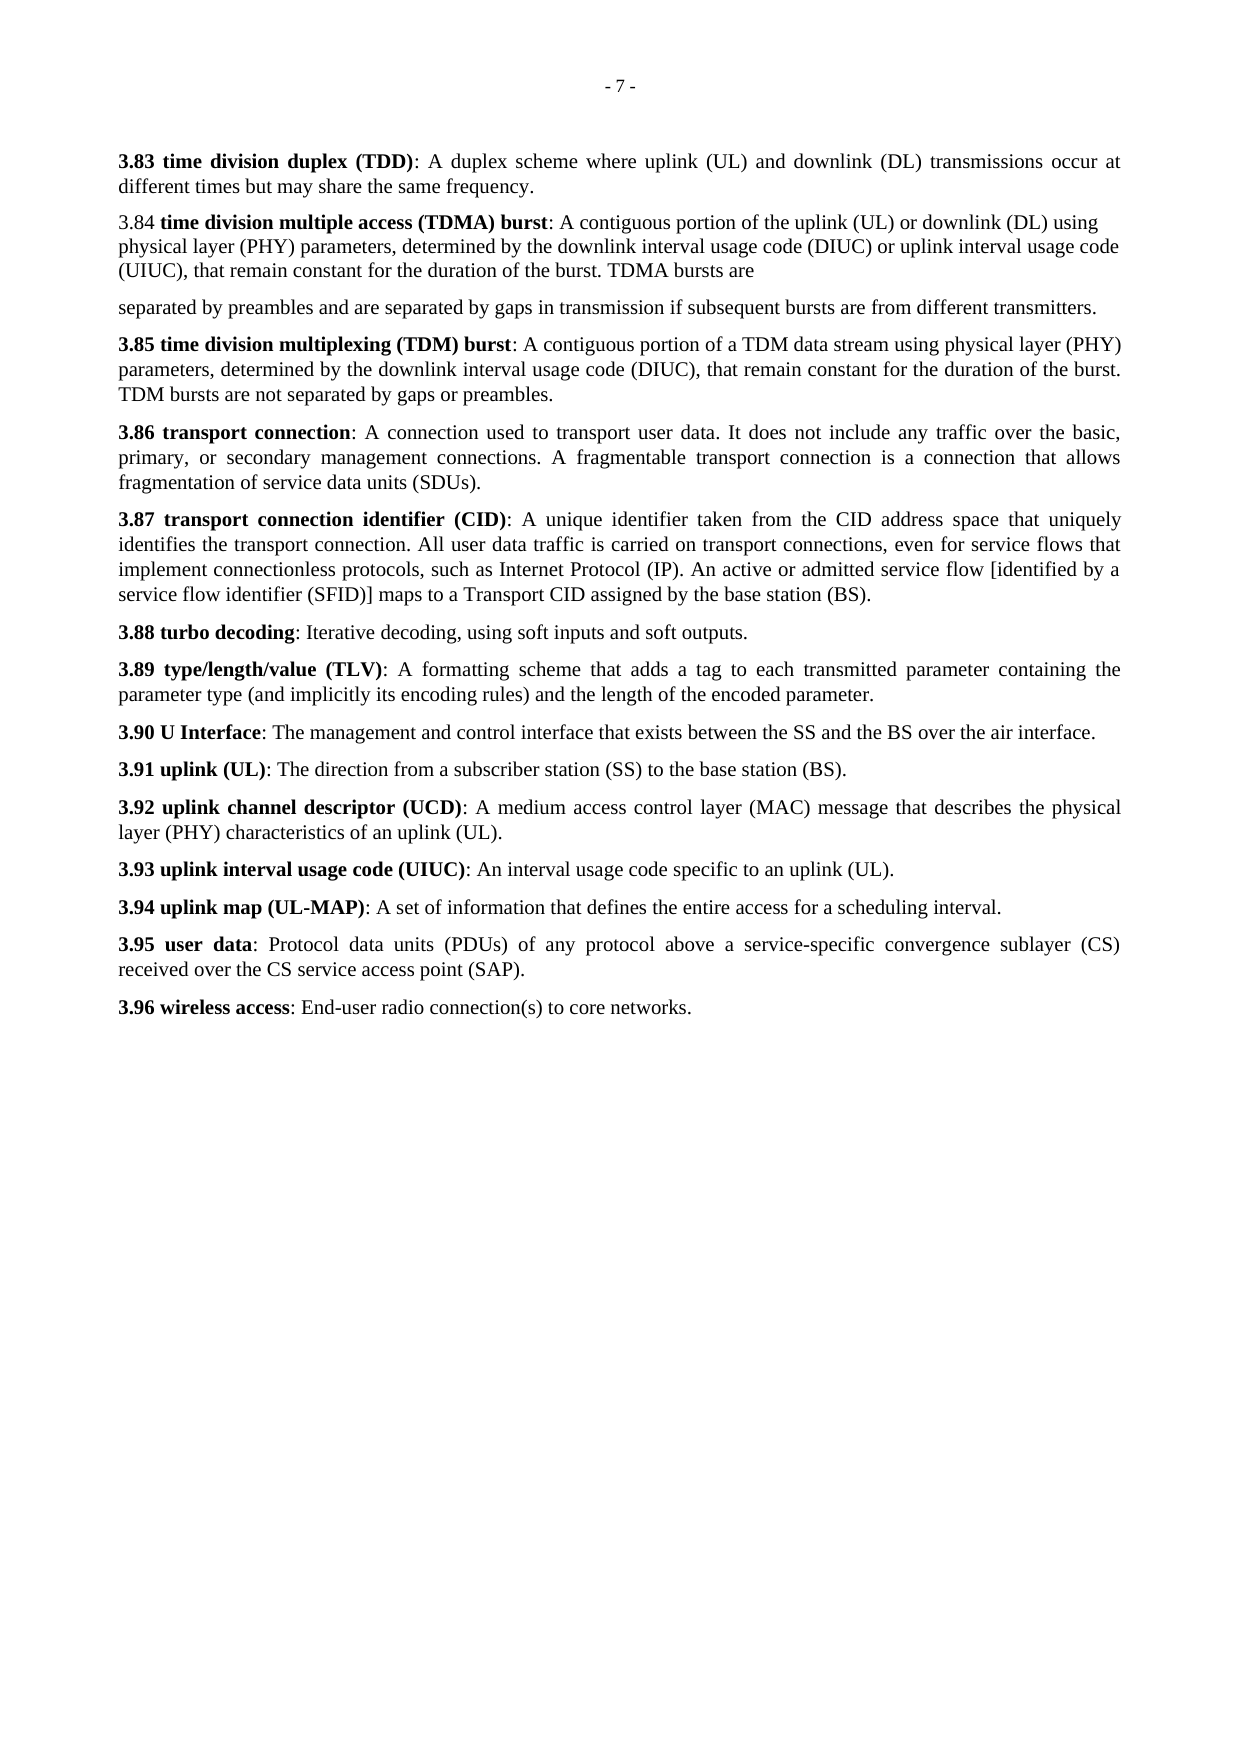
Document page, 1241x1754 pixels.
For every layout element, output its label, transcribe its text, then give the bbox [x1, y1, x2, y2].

text 3.93 uplink interval usage code (UIUC): An interval usage code specific to an uplink (UL). [118, 856, 1122, 881]
text 3.90 U Interface: The management and control interface that exists between the SS and the BS over the air interface. [118, 719, 1122, 744]
text separated by preambles and are separated by gaps in transmission if subsequent bursts are from different transmitters. [118, 295, 1122, 319]
text 3.91 uplink (UL): The direction from a subscriber station (SS) to the base station (BS). [118, 756, 1122, 781]
text 3.87 transport connection identifier (CID): A unique identifier taken from the CID address space that uniquely identifies the transport connection. All user data traffic is carried on transport connections, even for service flows that implement connectionless protocols, such as Internet Protocol (IP). An active or admitted service flow [identified by a service flow identifier (SFID)] maps to a Transport CID assigned by the base station (BS). [118, 506, 1122, 606]
text 3.88 turbo decoding: Iterative decoding, using soft inputs and soft outputs. [118, 619, 1122, 644]
text 3.89 type/length/value (TLV): A formatting scheme that adds a tag to each transmitted parameter containing the parameter type (and implicitly its encoding rules) and the length of the encoded parameter. [118, 656, 1122, 706]
text 3.92 uplink channel descriptor (UCD): A medium access control layer (MAC) message that describes the physical layer (PHY) characteristics of an uplink (UL). [118, 794, 1122, 844]
text 3.94 uplink map (UL-MAP): A set of information that defines the entire access for a scheduling interval. [118, 894, 1122, 919]
text 3.85 time division multiplexing (TDM) burst: A contiguous portion of a TDM data stream using physical layer (PHY) parameters, determined by the downlink interval usage code (DIUC), that remain constant for the duration of the burst. TDM bursts are not separated by gaps or preambles. [118, 331, 1122, 406]
text 3.84 time division multiple access (TDMA) burst: A contiguous portion of the uplink (UL) or downlink (DL) using physical layer (PHY) parameters, determined by the downlink interval usage code (DIUC) or uplink interval usage code (UIUC), that remain constant for the duration of the burst. TDMA bursts are [118, 210, 1122, 282]
text 3.83 time division duplex (TDD): A duplex scheme where uplink (UL) and downlink (DL) transmissions occur at different times but may share the same frequency. [118, 148, 1122, 198]
text 3.96 wireless access: End-user radio connection(s) to core networks. [118, 994, 1122, 1019]
text 3.95 user data: Protocol data units (PDUs) of any protocol above a service-specific convergence sublayer (CS) received over the CS service access point (SAP). [118, 931, 1122, 981]
text 3.86 transport connection: A connection used to transport user data. It does not include any traffic over the basic, primary, or secondary management connections. A fragmentable transport connection is a connection that allows fragmentation of service data units (SDUs). [118, 419, 1122, 494]
